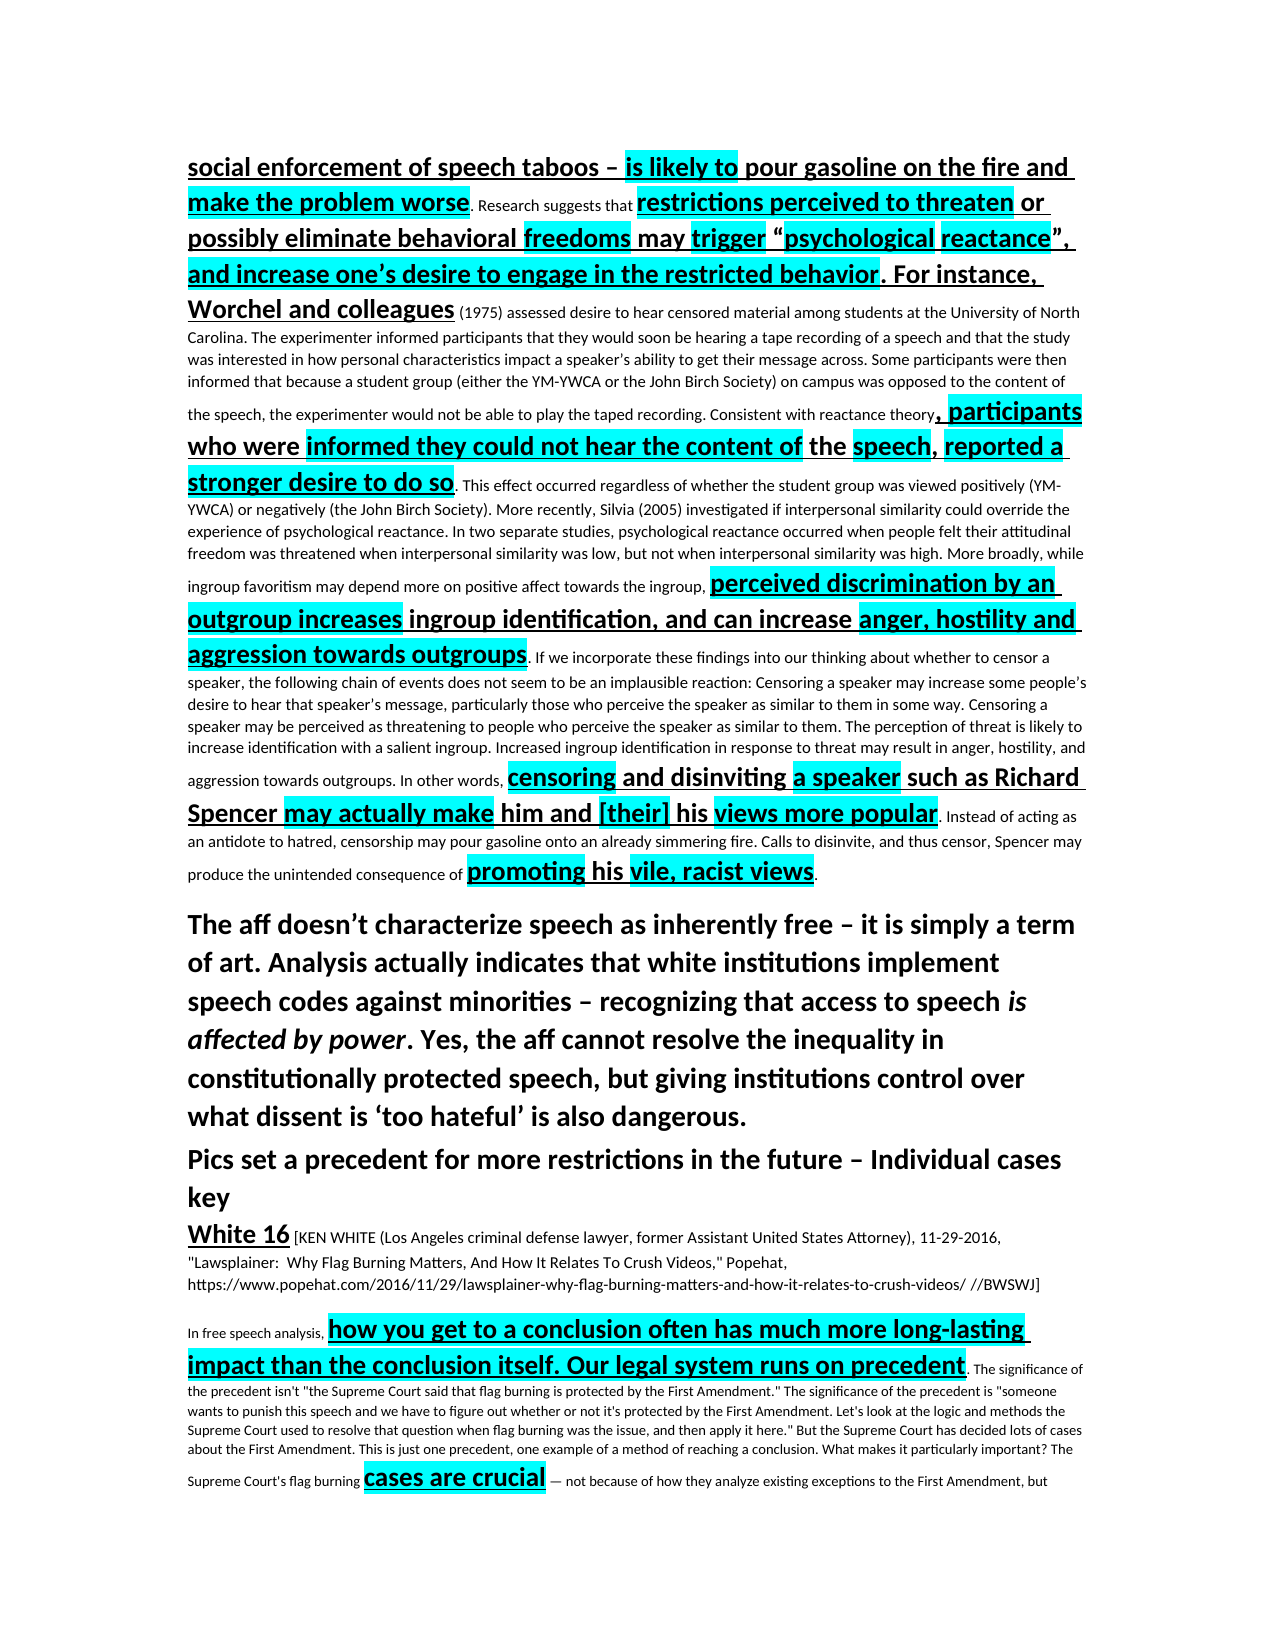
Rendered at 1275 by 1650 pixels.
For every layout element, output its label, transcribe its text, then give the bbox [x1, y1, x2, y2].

subtitle Pics set a precedent for more restrictions in the future – Individual cases key [187, 1141, 1087, 1215]
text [187, 1313, 1087, 1494]
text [187, 150, 1087, 887]
subtitle The aff doesn’t characterize speech as inherently free – it is simply a term of art. Analysis actually indicates that white institutions implement speech codes against minorities – recognizing that access to speech is affected by power. Yes, the aff cannot resolve the inequality in constitutionally protected speech, but giving institutions control over what dissent is ‘too hateful’ is also dangerous. [187, 906, 1087, 1134]
text White 16 [KEN WHITE (Los Angeles criminal defense lawyer, former Assistant United States Attorney), 11-29-2016, "Lawsplainer: Why Flag Burning Matters, And How It Relates To Crush Videos," Popehat, https://www.popehat.com/2016/11/29/lawsplainer-why-flag-burning-matters-and-how-it-relates-to-crush-videos/ //BWSWJ] [187, 1218, 1087, 1294]
